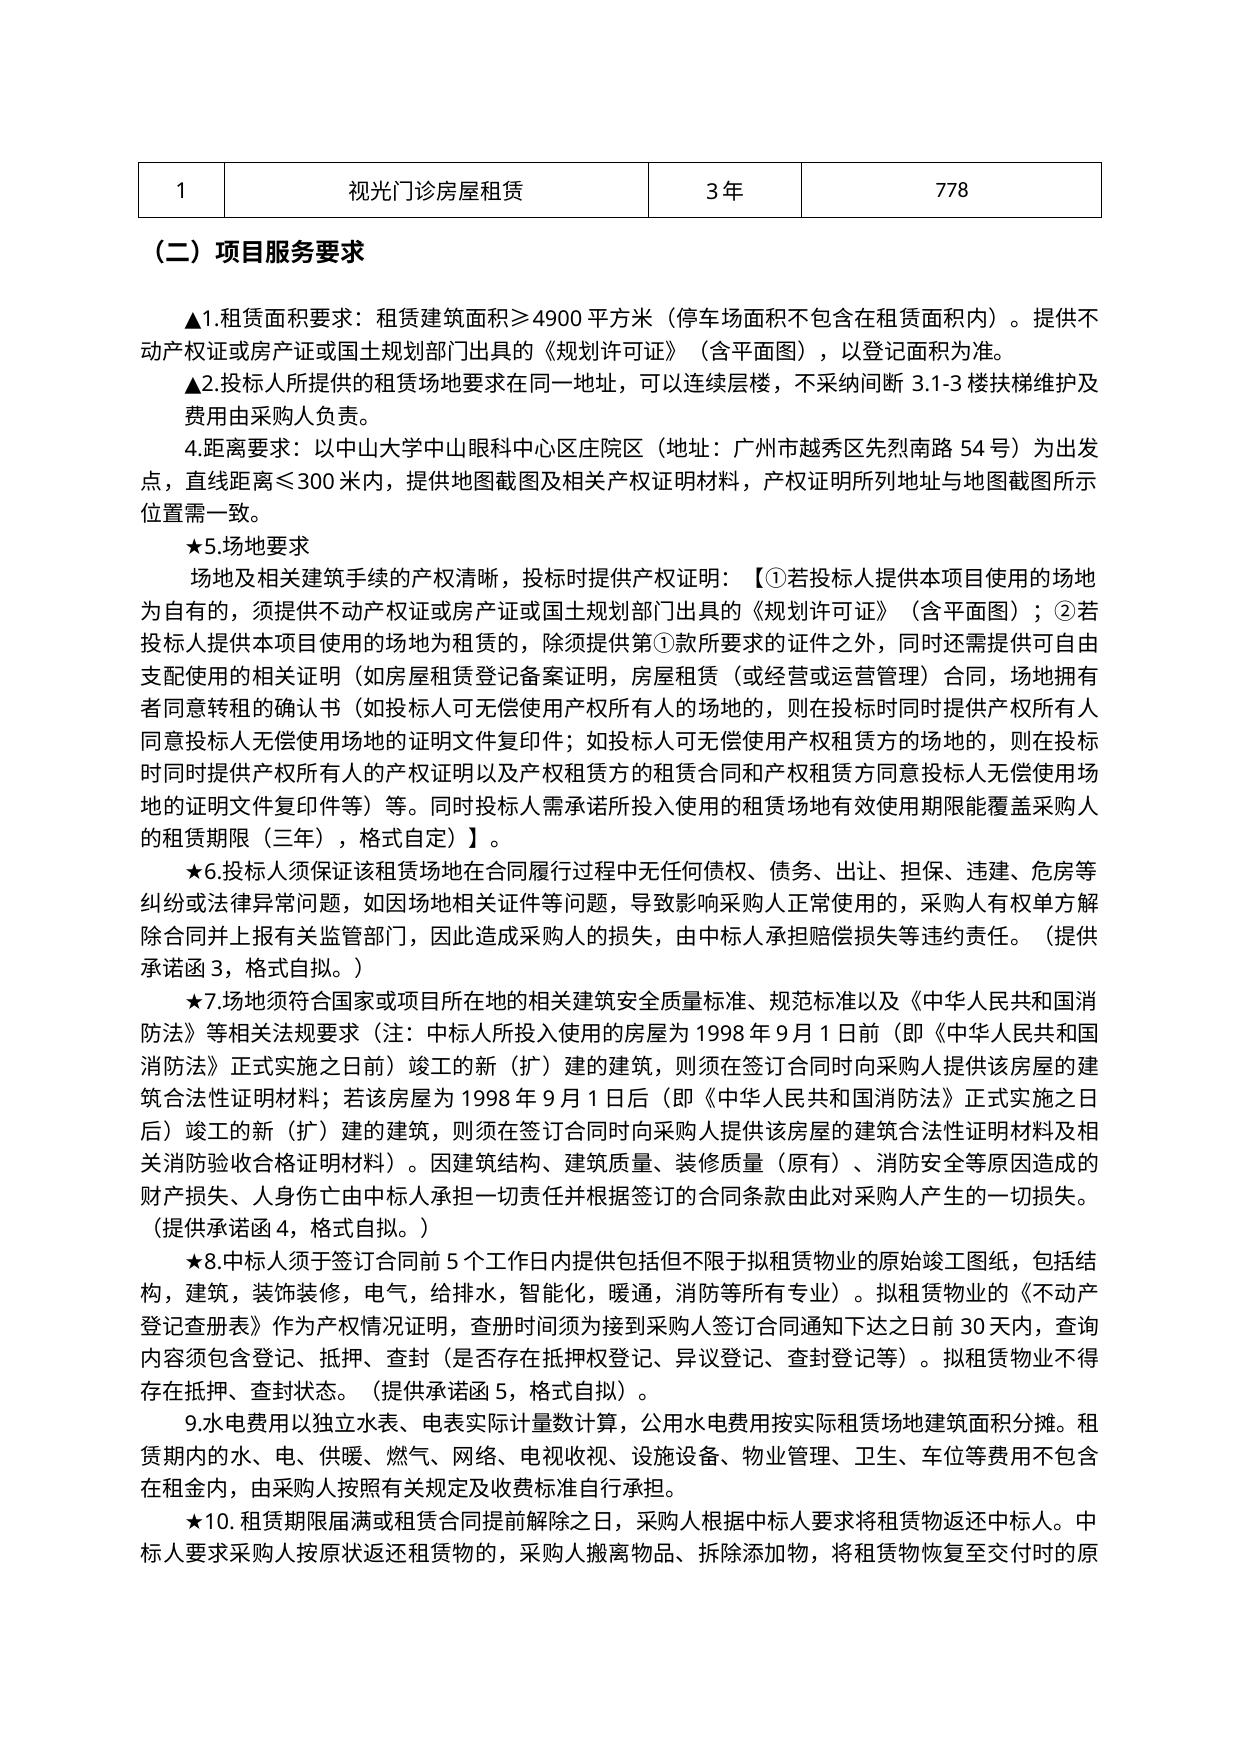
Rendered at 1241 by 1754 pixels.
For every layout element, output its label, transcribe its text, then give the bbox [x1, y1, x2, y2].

text 4.距离要求：以中山大学中山眼科中心区庄院区（地址：广州市越秀区先烈南路54号）为出发点，直线距离≤300米内，提供地图截图及相关产权证明材料，产权证明所列地址与地图截图所示位置需一致。 [141, 431, 1100, 528]
table_cell 3年 [649, 163, 801, 217]
text ★8.中标人须于签订合同前5个工作日内提供包括但不限于拟租赁物业的原始竣工图纸，包括结构，建筑，装饰装修，电气，给排水，智能化，暖通，消防等所有专业）。拟租赁物业的《不动产登记查册表》作为产权情况证明，查册时间须为接到采购人签订合同通知下达之日前30天内，查询内容须包含登记、抵押、查封（是否存在抵押权登记、异议登记、查封登记等）。拟租赁物业不得存在抵押、查封状态。（提供承诺函5，格式自拟）。 [141, 1243, 1100, 1406]
text 场地及相关建筑手续的产权清晰，投标时提供产权证明：【①若投标人提供本项目使用的场地为自有的，须提供不动产权证或房产证或国土规划部门出具的《规划许可证》（含平面图）；②若投标人提供本项目使用的场地为租赁的，除须提供第①款所要求的证件之外，同时还需提供可自由支配使用的相关证明（如房屋租赁登记备案证明，房屋租赁（或经营或运营管理）合同，场地拥有者同意转租的确认书（如投标人可无偿使用产权所有人的场地的，则在投标时同时提供产权所有人同意投标人无偿使用场地的证明文件复印件；如投标人可无偿使用产权租赁方的场地的，则在投标时同时提供产权所有人的产权证明以及产权租赁方的租赁合同和产权租赁方同意投标人无偿使用场地的证明文件复印件等）等。同时投标人需承诺所投入使用的租赁场地有效使用期限能覆盖采购人的租赁期限（三年），格式自定）】。 [141, 561, 1100, 853]
table_cell 视光门诊房屋租赁 [225, 163, 648, 217]
table_cell 1 [139, 163, 224, 217]
text ▲1.租赁面积要求：租赁建筑面积≥4900平方米（停车场面积不包含在租赁面积内）。提供不动产权证或房产证或国土规划部门出具的《规划许可证》（含平面图），以登记面积为准。 [141, 301, 1100, 366]
text 9.水电费用以独立水表、电表实际计量数计算，公用水电费用按实际租赁场地建筑面积分摊。租赁期内的水、电、供暖、燃气、网络、电视收视、设施设备、物业管理、卫生、车位等费用不包含在租金内，由采购人按照有关规定及收费标准自行承担。 [141, 1406, 1100, 1503]
text ★6.投标人须保证该租赁场地在合同履行过程中无任何债权、债务、出让、担保、违建、危房等纠纷或法律异常问题，如因场地相关证件等问题，导致影响采购人正常使用的，采购人有权单方解除合同并上报有关监管部门，因此造成采购人的损失，由中标人承担赔偿损失等违约责任。（提供承诺函3，格式自拟。） [141, 853, 1100, 983]
text ★7.场地须符合国家或项目所在地的相关建筑安全质量标准、规范标准以及《中华人民共和国消防法》等相关法规要求（注：中标人所投入使用的房屋为1998年9月1日前（即《中华人民共和国消防法》正式实施之日前）竣工的新（扩）建的建筑，则须在签订合同时向采购人提供该房屋的建筑合法性证明材料；若该房屋为1998年9月1日后（即《中华人民共和国消防法》正式实施之日后）竣工的新（扩）建的建筑，则须在签订合同时向采购人提供该房屋的建筑合法性证明材料及相关消防验收合格证明材料）。因建筑结构、建筑质量、装修质量（原有）、消防安全等原因造成的财产损失、人身伤亡由中标人承担一切责任并根据签订的合同条款由此对采购人产生的一切损失。（提供承诺函4，格式自拟。） [141, 983, 1100, 1243]
table_cell 778 [802, 163, 1101, 217]
text ★5.场地要求 [141, 528, 1100, 561]
text ▲2.投标人所提供的租赁场地要求在同一地址，可以连续层楼，不采纳间断3.1-3楼扶梯维护及费用由采购人负责。 [184, 366, 1100, 431]
subtitle （二）项目服务要求 [141, 218, 1100, 283]
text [141, 1503, 1100, 1568]
